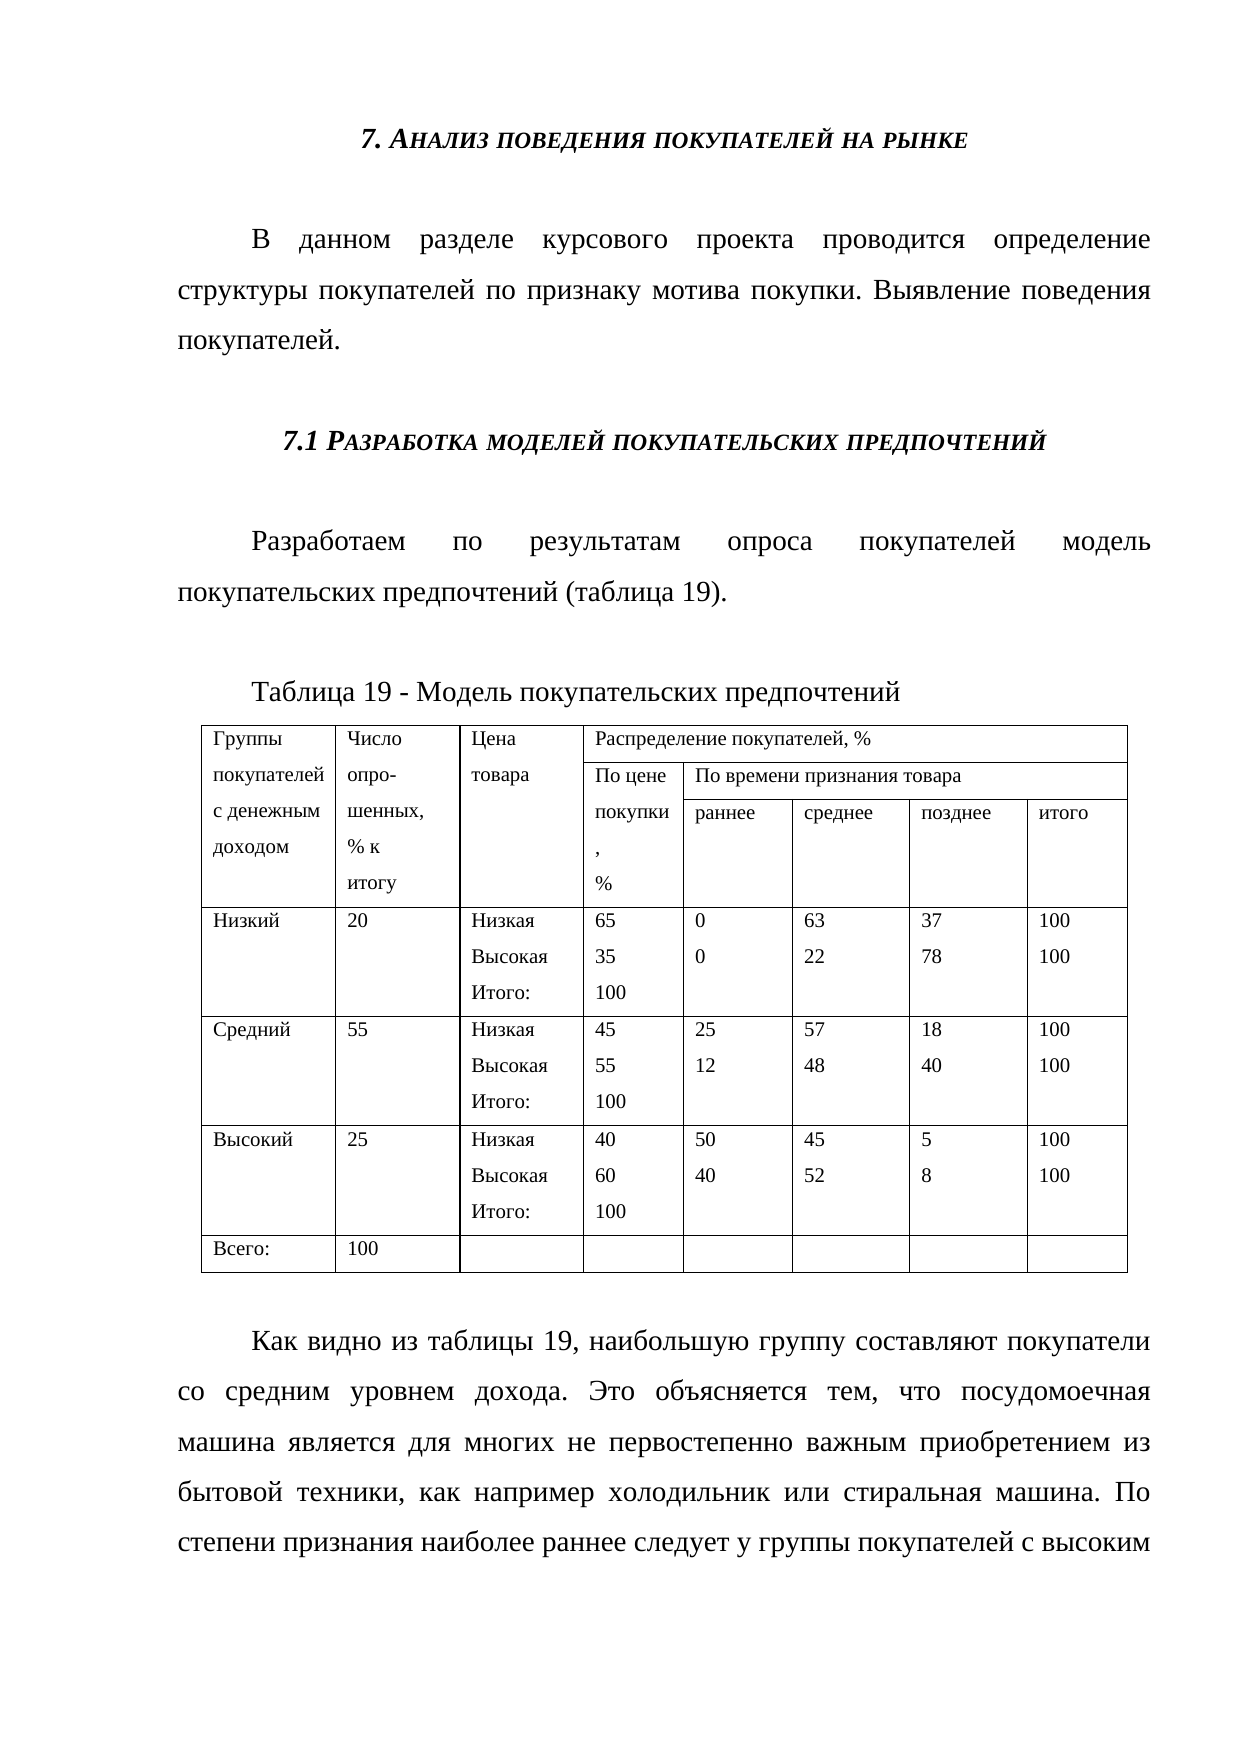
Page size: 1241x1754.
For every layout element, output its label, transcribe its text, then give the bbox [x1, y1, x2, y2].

table_cell среднее [793, 800, 909, 907]
table_cell 25 [336, 1126, 459, 1234]
table_header Цена товара [461, 726, 583, 907]
table_cell 55 [336, 1017, 459, 1125]
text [177, 1323, 1152, 1558]
table_cell Высокий [202, 1126, 335, 1234]
table_cell [684, 1236, 792, 1272]
table_cell По цене покупки, % [584, 763, 683, 907]
table_cell [461, 1236, 583, 1272]
table_cell 5 8 [910, 1126, 1027, 1234]
table_cell 100 100 [1028, 908, 1127, 1016]
table_cell По времени признания товара [684, 763, 1127, 799]
table_cell 57 48 [793, 1017, 909, 1125]
table_cell [584, 1236, 683, 1272]
table_cell Низкий [202, 908, 335, 1016]
table_cell 100 [336, 1236, 459, 1272]
table_cell [910, 1236, 1027, 1272]
table_cell 18 40 [910, 1017, 1027, 1125]
table_cell позднее [910, 800, 1027, 907]
table_cell 25 12 [684, 1017, 792, 1125]
table_cell Низкая Высокая Итого: [461, 1126, 583, 1234]
table_header Число опро- шенных, % к итогу [336, 726, 459, 907]
table_cell итого [1028, 800, 1127, 907]
table_cell 63 22 [793, 908, 909, 1016]
table_cell Низкая Высокая Итого: [461, 908, 583, 1016]
subtitle 7.1 Разработка моделей покупательских предпочтений [177, 423, 1152, 456]
table_cell 45 52 [793, 1126, 909, 1234]
text Таблица 19 - Модель покупательских предпочтений [177, 674, 1152, 708]
table_cell 100 100 [1028, 1017, 1127, 1125]
table_cell 65 35 100 [584, 908, 683, 1016]
text Разработаем по результатам опроса покупателей модель покупательских предпочтений (таблица 19). [177, 523, 1152, 607]
table_cell [793, 1236, 909, 1272]
text В данном разделе курсового проекта проводится определение структуры покупателей по признаку мотива покупки. Выявление поведения покупателей. [177, 222, 1152, 356]
table_cell 20 [336, 908, 459, 1016]
table_header Группы покупателей с денежным доходом [202, 726, 335, 907]
table_cell Низкая Высокая Итого: [461, 1017, 583, 1125]
table_cell 40 60 100 [584, 1126, 683, 1234]
table_cell 0 0 [684, 908, 792, 1016]
table_cell Средний [202, 1017, 335, 1125]
table_cell 100 100 [1028, 1126, 1127, 1234]
table_cell 50 40 [684, 1126, 792, 1234]
table_cell раннее [684, 800, 792, 907]
subtitle 7. Анализ поведения покупателей на рынке [177, 121, 1152, 154]
table_cell 45 55 100 [584, 1017, 683, 1125]
table_cell Всего: [202, 1236, 335, 1272]
table_header Распределение покупателей, % [584, 726, 1127, 762]
table_cell [1028, 1236, 1127, 1272]
table_cell 37 78 [910, 908, 1027, 1016]
